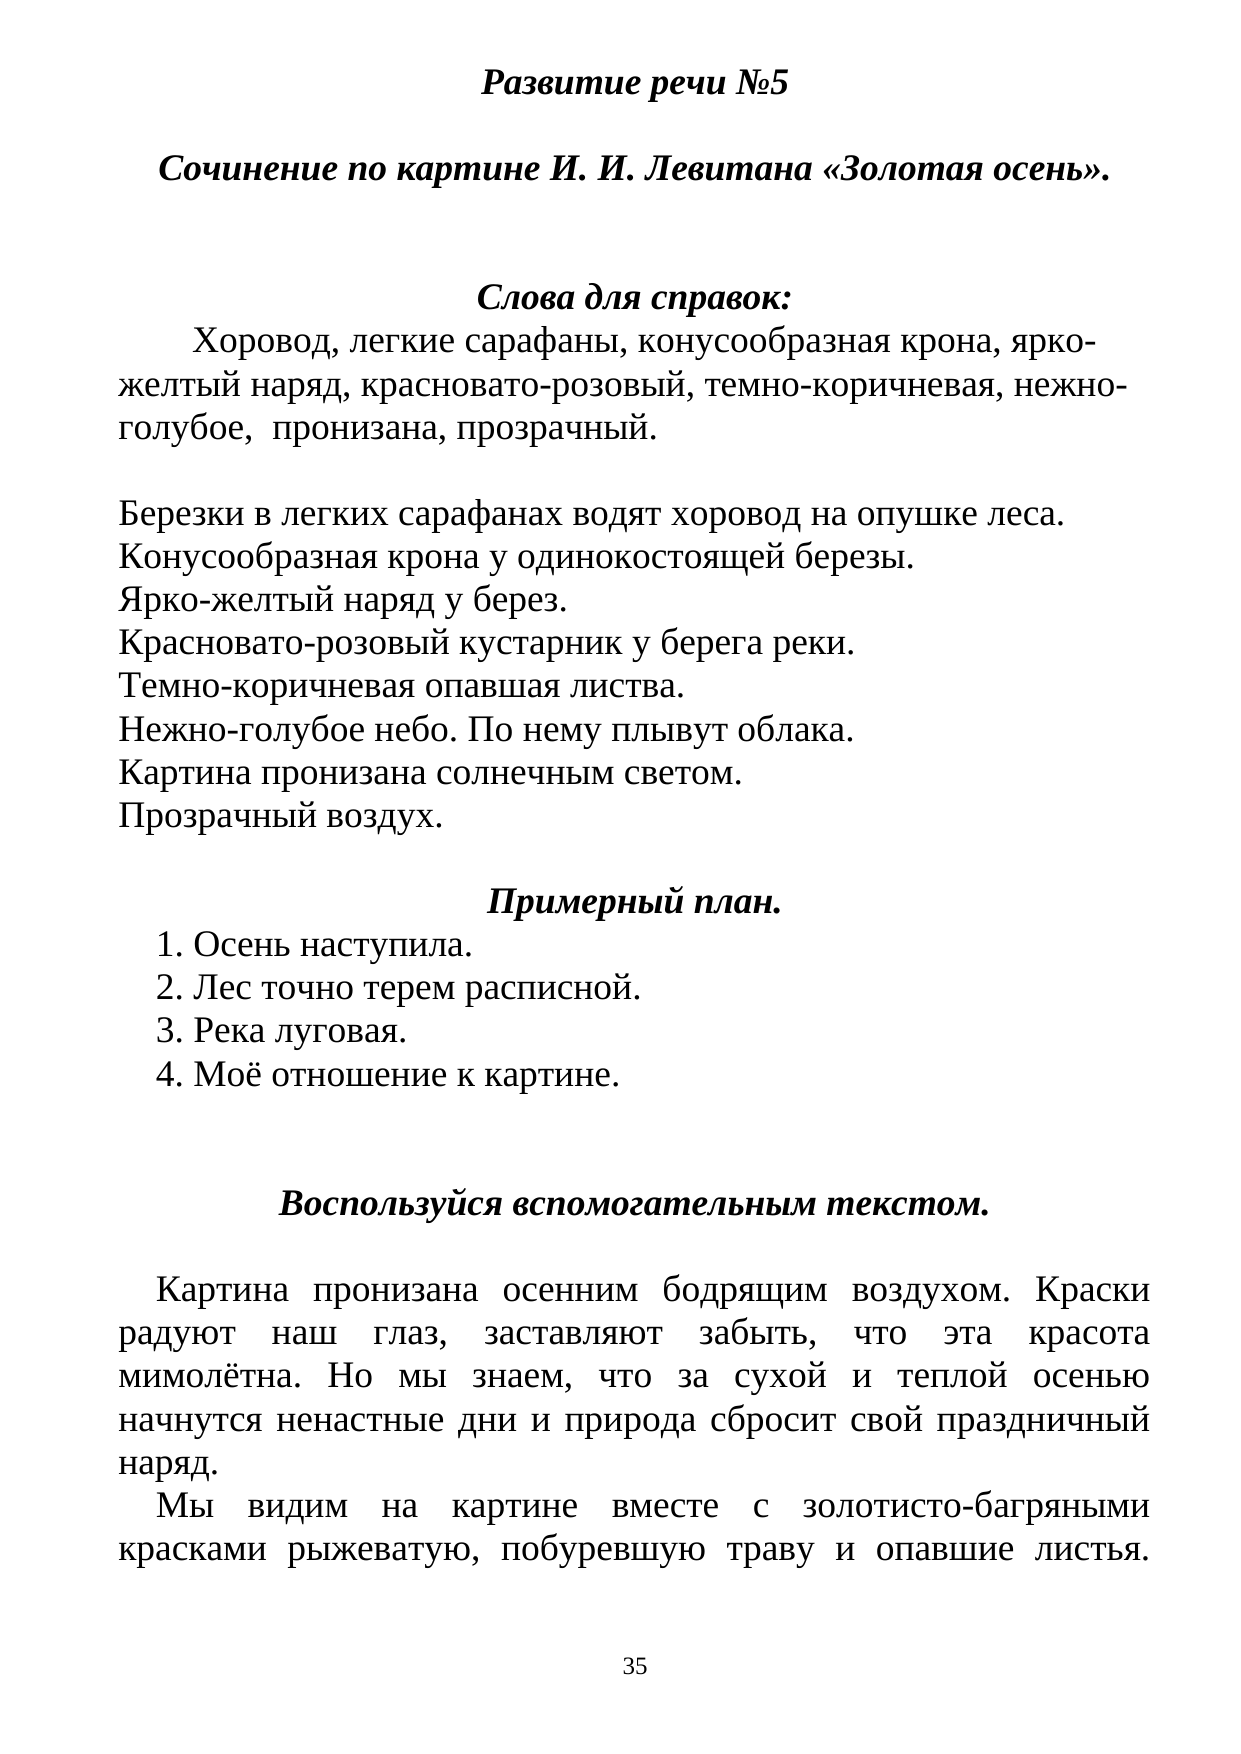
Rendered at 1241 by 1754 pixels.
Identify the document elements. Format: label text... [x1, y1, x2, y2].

text Сочинение по картине И. И. Левитана «Золотая осень». [118, 145, 1152, 188]
text Нежно-голубое небо. По нему плывут облака. [118, 706, 1152, 749]
text Темно-коричневая опавшая листва. [118, 663, 1152, 706]
list Осень наступила. [156, 922, 1152, 965]
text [118, 1482, 1152, 1568]
text Картина пронизана солнечным светом. [118, 749, 1152, 792]
text Ярко-желтый наряд у берез. [118, 577, 1152, 620]
text Примерный план. [118, 878, 1152, 922]
list Река луговая. [156, 1008, 1152, 1051]
text Хоровод, легкие сарафаны, конусообразная крона, ярко-желтый наряд, красновато-розовый, темно-коричневая, нежно-голубое, пронизана, прозрачный. [118, 318, 1152, 447]
text Воспользуйся вспомогательным текстом. [118, 1180, 1152, 1223]
list Моё отношение к картине. [156, 1051, 1152, 1094]
text Слова для справок: [118, 275, 1152, 318]
text Прозрачный воздух. [118, 792, 1152, 835]
text Березки в легких сарафанах водят хоровод на опушке леса. [118, 490, 1152, 533]
text Конусообразная крона у одинокостоящей березы. [118, 533, 1152, 577]
text Развитие речи №5 [118, 59, 1152, 102]
text Картина пронизана осенним бодрящим воздухом. Краски радуют наш глаз, заставляют забыть, что эта красота мимолётна. Но мы знаем, что за сухой и теплой осенью начнутся ненастные дни и природа сбросит свой праздничный наряд. [118, 1267, 1152, 1482]
list Лес точно терем расписной. [156, 965, 1152, 1008]
text Красновато-розовый кустарник у берега реки. [118, 620, 1152, 663]
